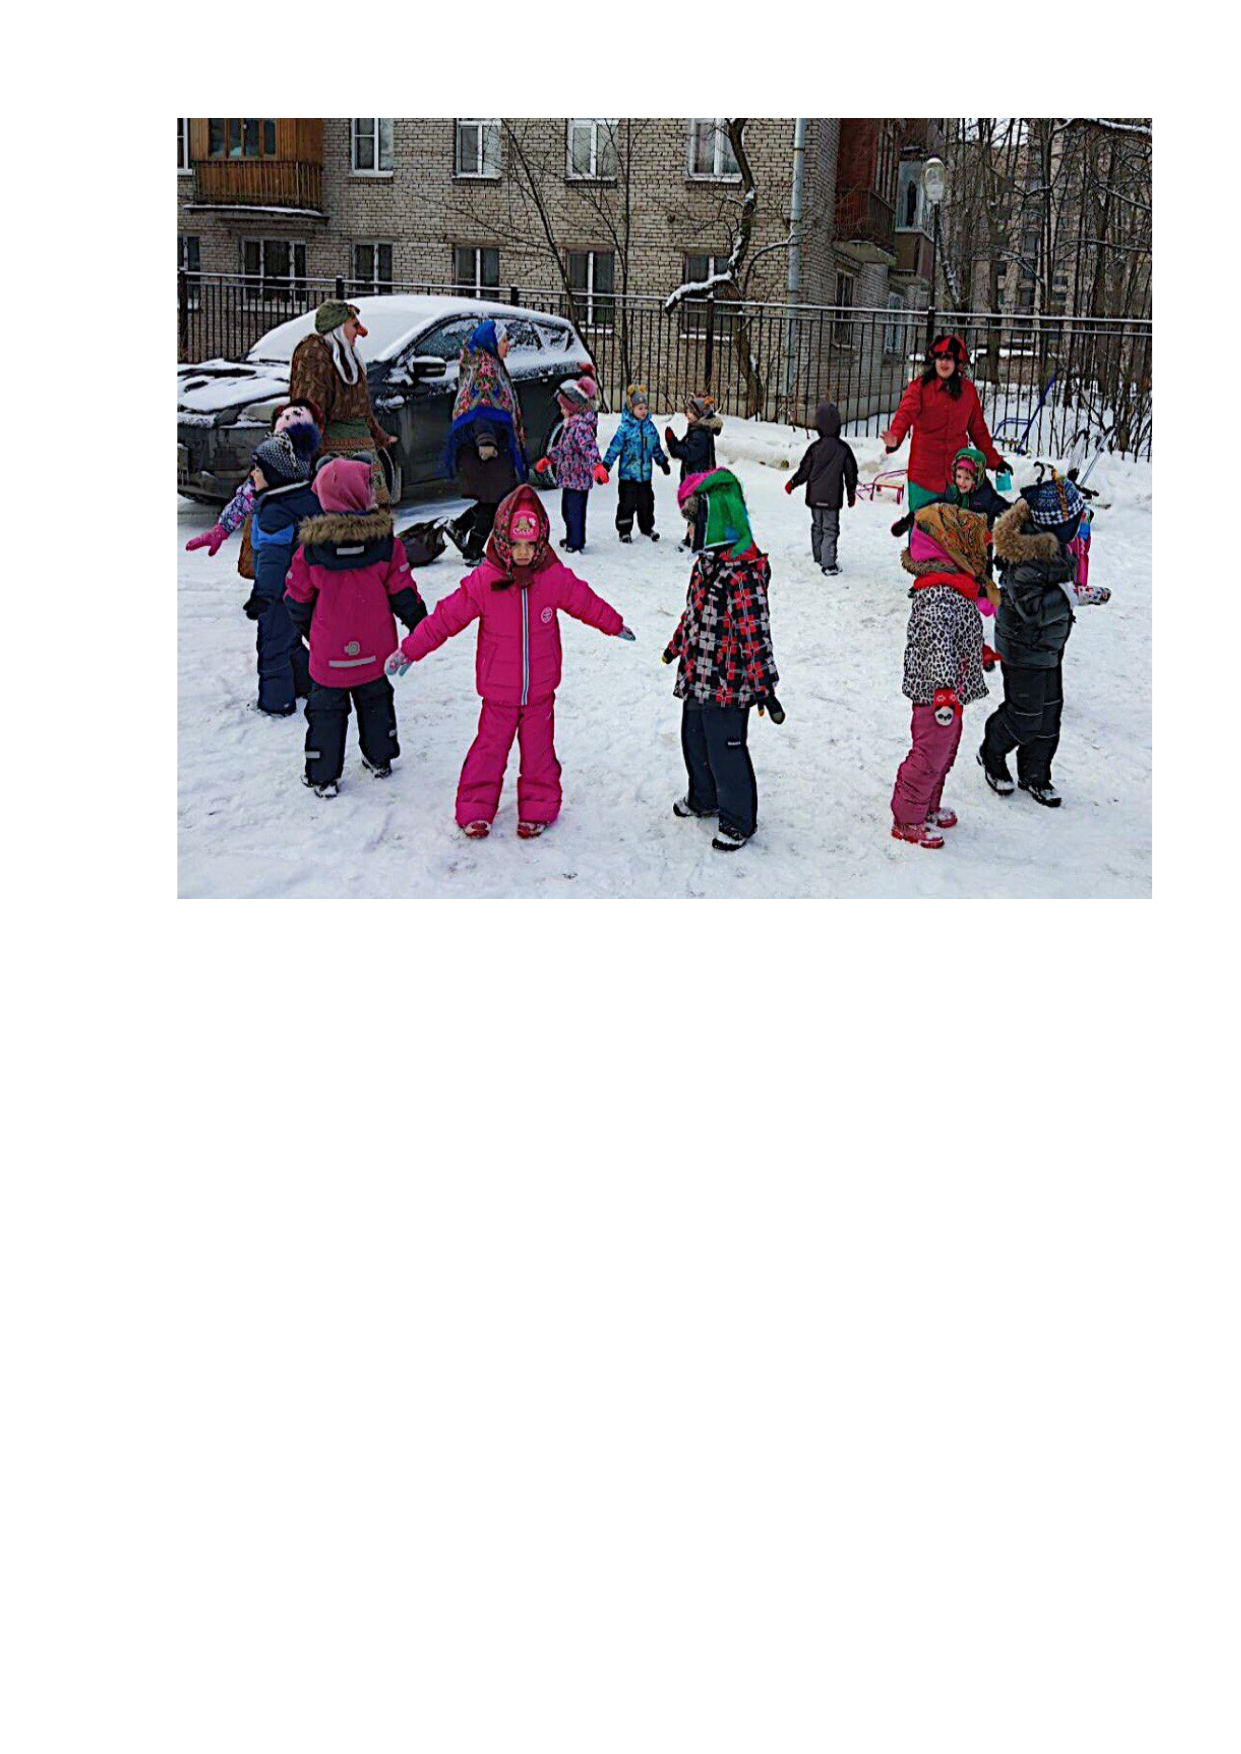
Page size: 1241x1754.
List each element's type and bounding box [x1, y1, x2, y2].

picture [177, 118, 1153, 899]
